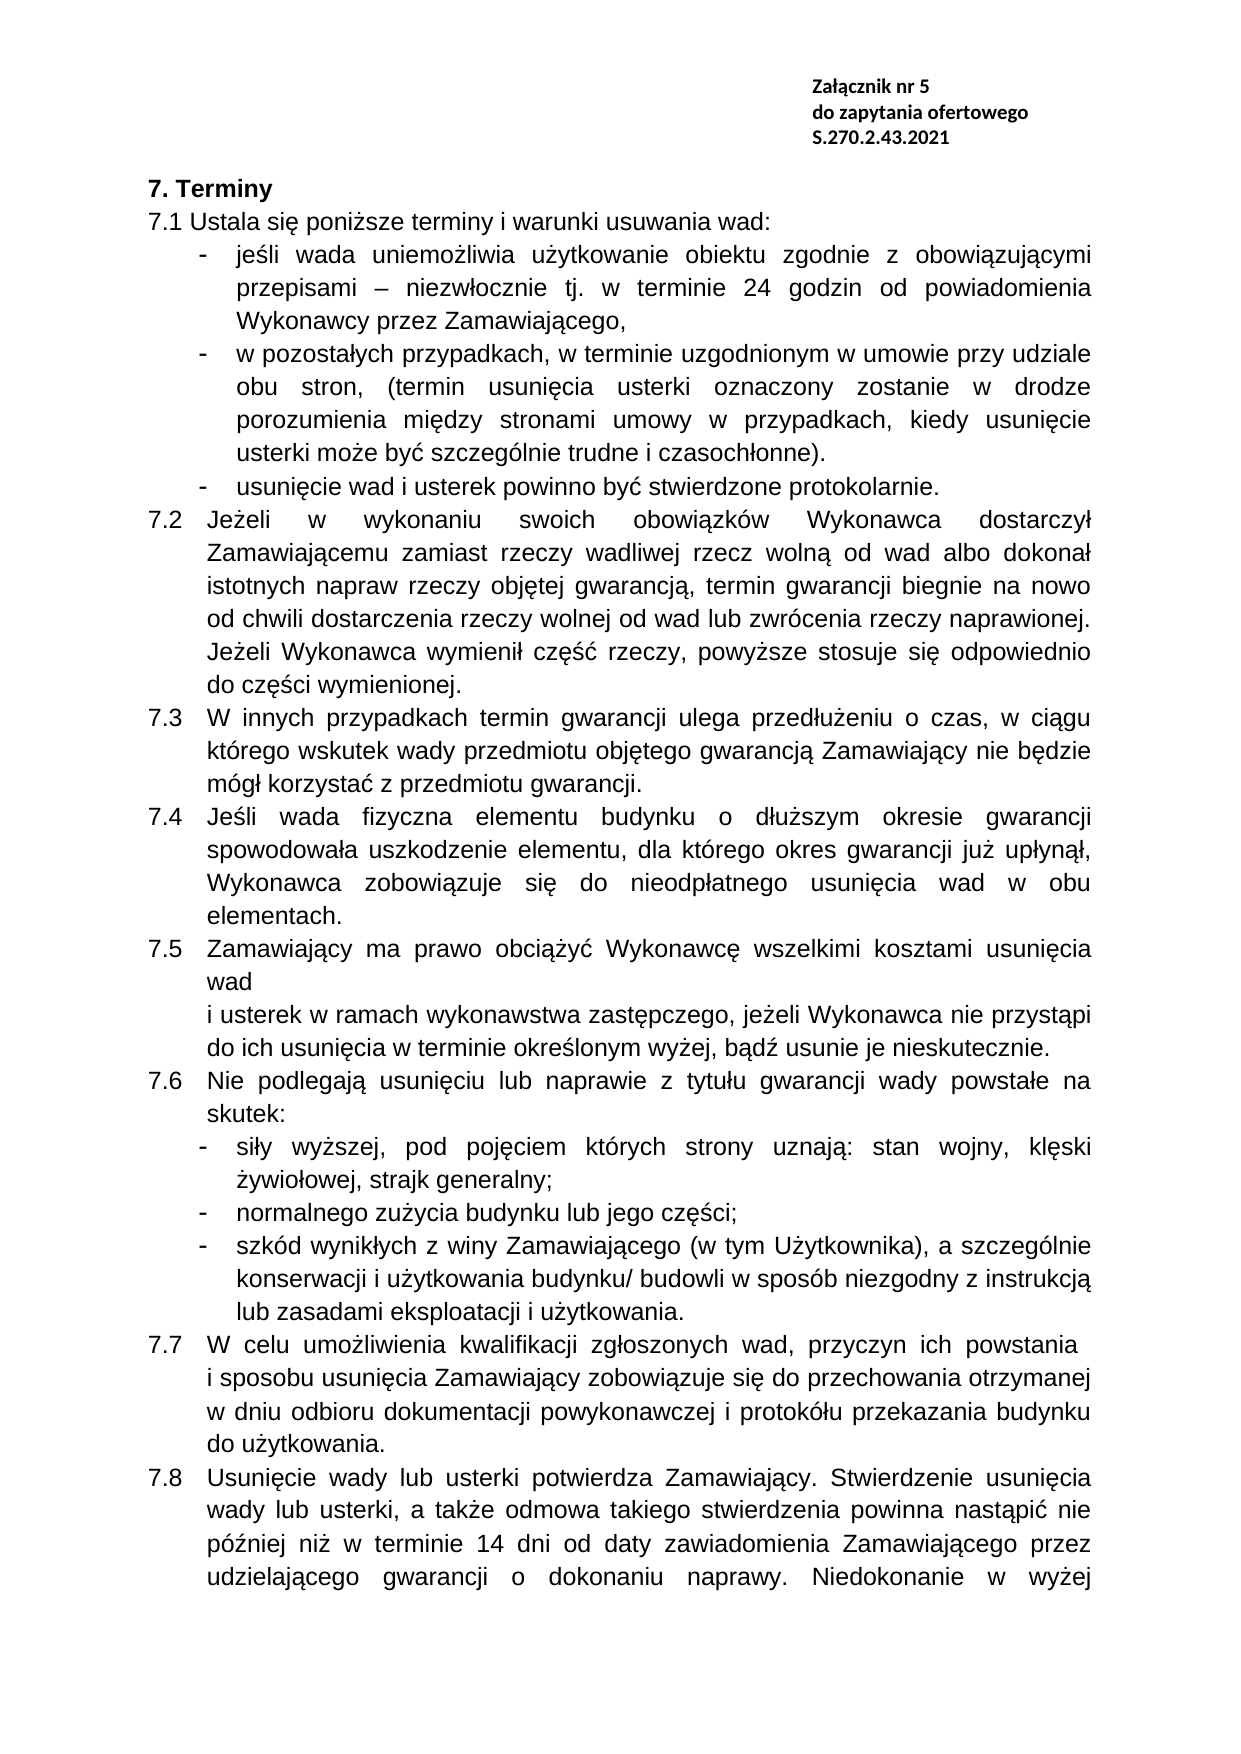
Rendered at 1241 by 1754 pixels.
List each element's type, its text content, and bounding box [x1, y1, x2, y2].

list jeśli wada uniemożliwia użytkowanie obiektu zgodnie z obowiązującymi przepisami – niezwłocznie tj. w terminie 24 godzin od powiadomienia Wykonawcy przez Zamawiającego, [199, 240, 1093, 335]
text 7.7 W celu umożliwienia kwalifikacji zgłoszonych wad, przyczyn ich powstania i sposobu usunięcia Zamawiający zobowiązuje się do przechowania otrzymanej w dniu odbioru dokumentacji powykonawczej i protokółu przekazania budynku do użytkowania. [148, 1330, 1093, 1458]
text 7.6 Nie podlegają usunięciu lub naprawie z tytułu gwarancji wady powstałe na skutek: [148, 1066, 1093, 1128]
list normalnego zużycia budynku lub jego części; [199, 1198, 1093, 1227]
text 7.4 Jeśli wada fizyczna elementu budynku o dłuższym okresie gwarancji spowodowała uszkodzenie elementu, dla którego okres gwarancji już upłynął, Wykonawca zobowiązuje się do nieodpłatnego usunięcia wad w obu elementach. [148, 802, 1093, 929]
list w pozostałych przypadkach, w terminie uzgodnionym w umowie przy udziale obu stron, (termin usunięcia usterki oznaczony zostanie w drodze porozumienia między stronami umowy w przypadkach, kiedy usunięcie usterki może być szczególnie trudne i czasochłonne). [199, 339, 1093, 467]
text 7.1 Ustala się poniższe terminy i warunki usuwania wad: [148, 207, 1093, 236]
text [148, 1462, 1093, 1590]
list szkód wynikłych z winy Zamawiającego (w tym Użytkownika), a szczególnie konserwacji i użytkowania budynku/ budowli w sposób niezgodny z instrukcją lub zasadami eksploatacji i użytkowania. [199, 1231, 1093, 1326]
list usunięcie wad i usterek powinno być stwierdzone protokolarnie. [199, 471, 1093, 500]
text 7. Terminy [148, 174, 1093, 203]
text 7.2 Jeżeli w wykonaniu swoich obowiązków Wykonawca dostarczył Zamawiającemu zamiast rzeczy wadliwej rzecz wolną od wad albo dokonał istotnych napraw rzeczy objętej gwarancją, termin gwarancji biegnie na nowo od chwili dostarczenia rzeczy wolnej od wad lub zwrócenia rzeczy naprawionej. Jeżeli Wykonawca wymienił część rzeczy, powyższe stosuje się odpowiednio do części wymienionej. [148, 504, 1093, 698]
text 7.3 W innych przypadkach termin gwarancji ulega przedłużeniu o czas, w ciągu którego wskutek wady przedmiotu objętego gwarancją Zamawiający nie będzie mógł korzystać z przedmiotu gwarancji. [148, 703, 1093, 797]
list siły wyższej, pod pojęciem których strony uznają: stan wojny, klęski żywiołowej, strajk generalny; [199, 1132, 1093, 1194]
text 7.5 Zamawiający ma prawo obciążyć Wykonawcę wszelkimi kosztami usunięcia wad i usterek w ramach wykonawstwa zastępczego, jeżeli Wykonawca nie przystąpi do ich usunięcia w terminie określonym wyżej, bądź usunie je nieskutecznie. [148, 934, 1093, 1062]
